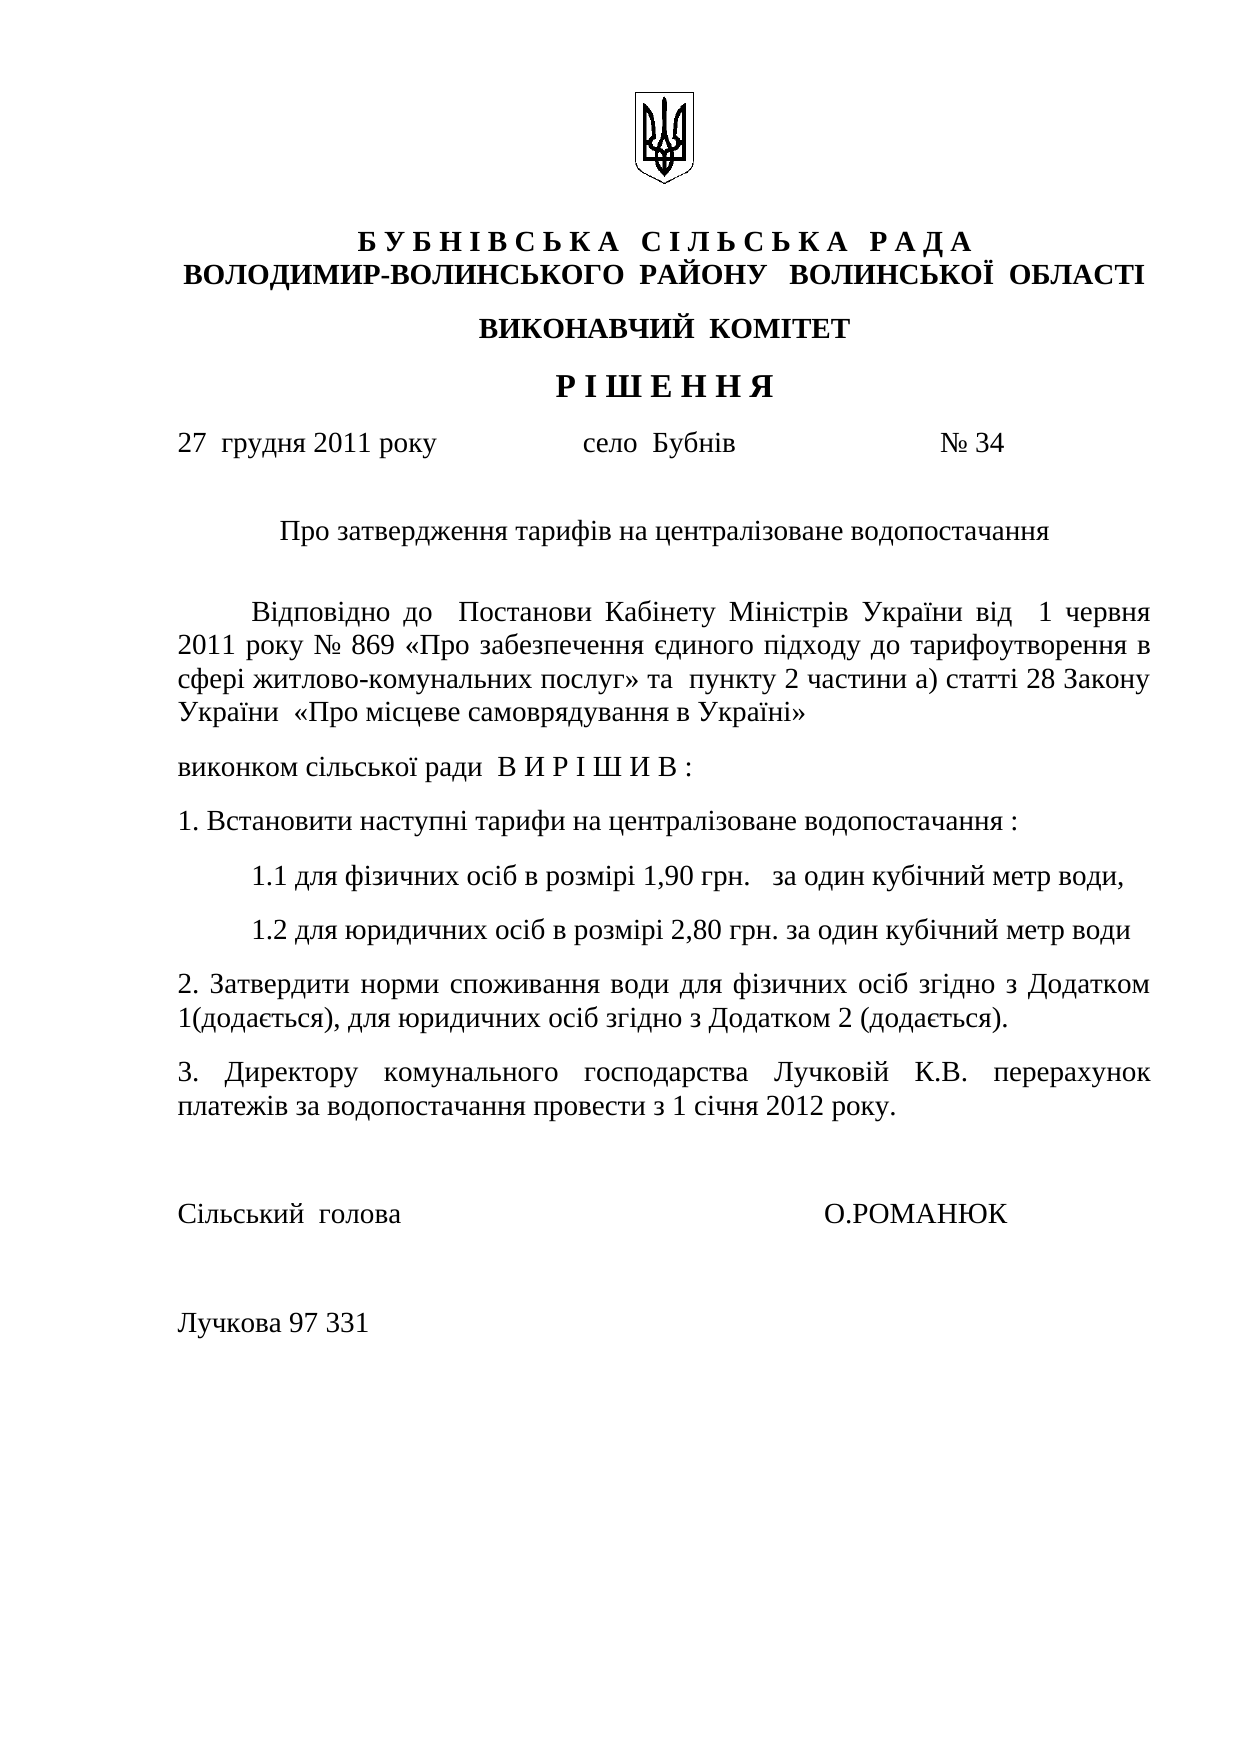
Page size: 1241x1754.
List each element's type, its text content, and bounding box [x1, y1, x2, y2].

text 3. Директору комунального господарства Лучковій К.В. перерахунок платежів за водопостачання провести з 1 січня 2012 року. [177, 1054, 1152, 1121]
subtitle Про затвердження тарифів на централізоване водопостачання [177, 513, 1152, 547]
text 1.1 для фізичних осіб в розмірі 1,90 грн. за один кубічний метр води, [177, 858, 1152, 891]
subtitle 27 грудня 2011 року село Бубнів № 34 [177, 425, 1152, 459]
text ВИКОНАВЧИЙ КОМІТЕТ [177, 312, 1152, 345]
text 1.2 для юридичних осіб в розмірі 2,80 грн. за один кубічний метр води [177, 912, 1152, 946]
text Сільський голова О.РОМАНЮК [177, 1197, 1152, 1230]
text виконком сільської ради В И Р І Ш И В : [177, 749, 1152, 782]
text 2. Затвердити норми споживання води для фізичних осіб згідно з Додатком 1(додається), для юридичних осіб згідно з Додатком 2 (додається). [177, 966, 1152, 1033]
text Р І Ш Е Н Н Я [177, 366, 1152, 404]
picture [629, 88, 700, 191]
title Б У Б Н І В С Ь К А С І Л Ь С Ь К А Р А Д А [177, 224, 1152, 257]
text 1. Встановити наступні тарифи на централізоване водопостачання : [177, 803, 1152, 837]
text ВОЛОДИМИР-ВОЛИНСЬКОГО РАЙОНУ ВОЛИНСЬКОЇ ОБЛАСТІ [177, 257, 1152, 291]
text Відповідно до Постанови Кабінету Міністрів України від 1 червня 2011 року № 869 «Про забезпечення єдиного підходу до тарифоутворення в сфері житлово-комунальних послуг» та пункту 2 частини а) статті 28 Закону України «Про місцеве самоврядування в Україні» [177, 594, 1152, 728]
text Лучкова 97 331 [177, 1305, 1152, 1339]
